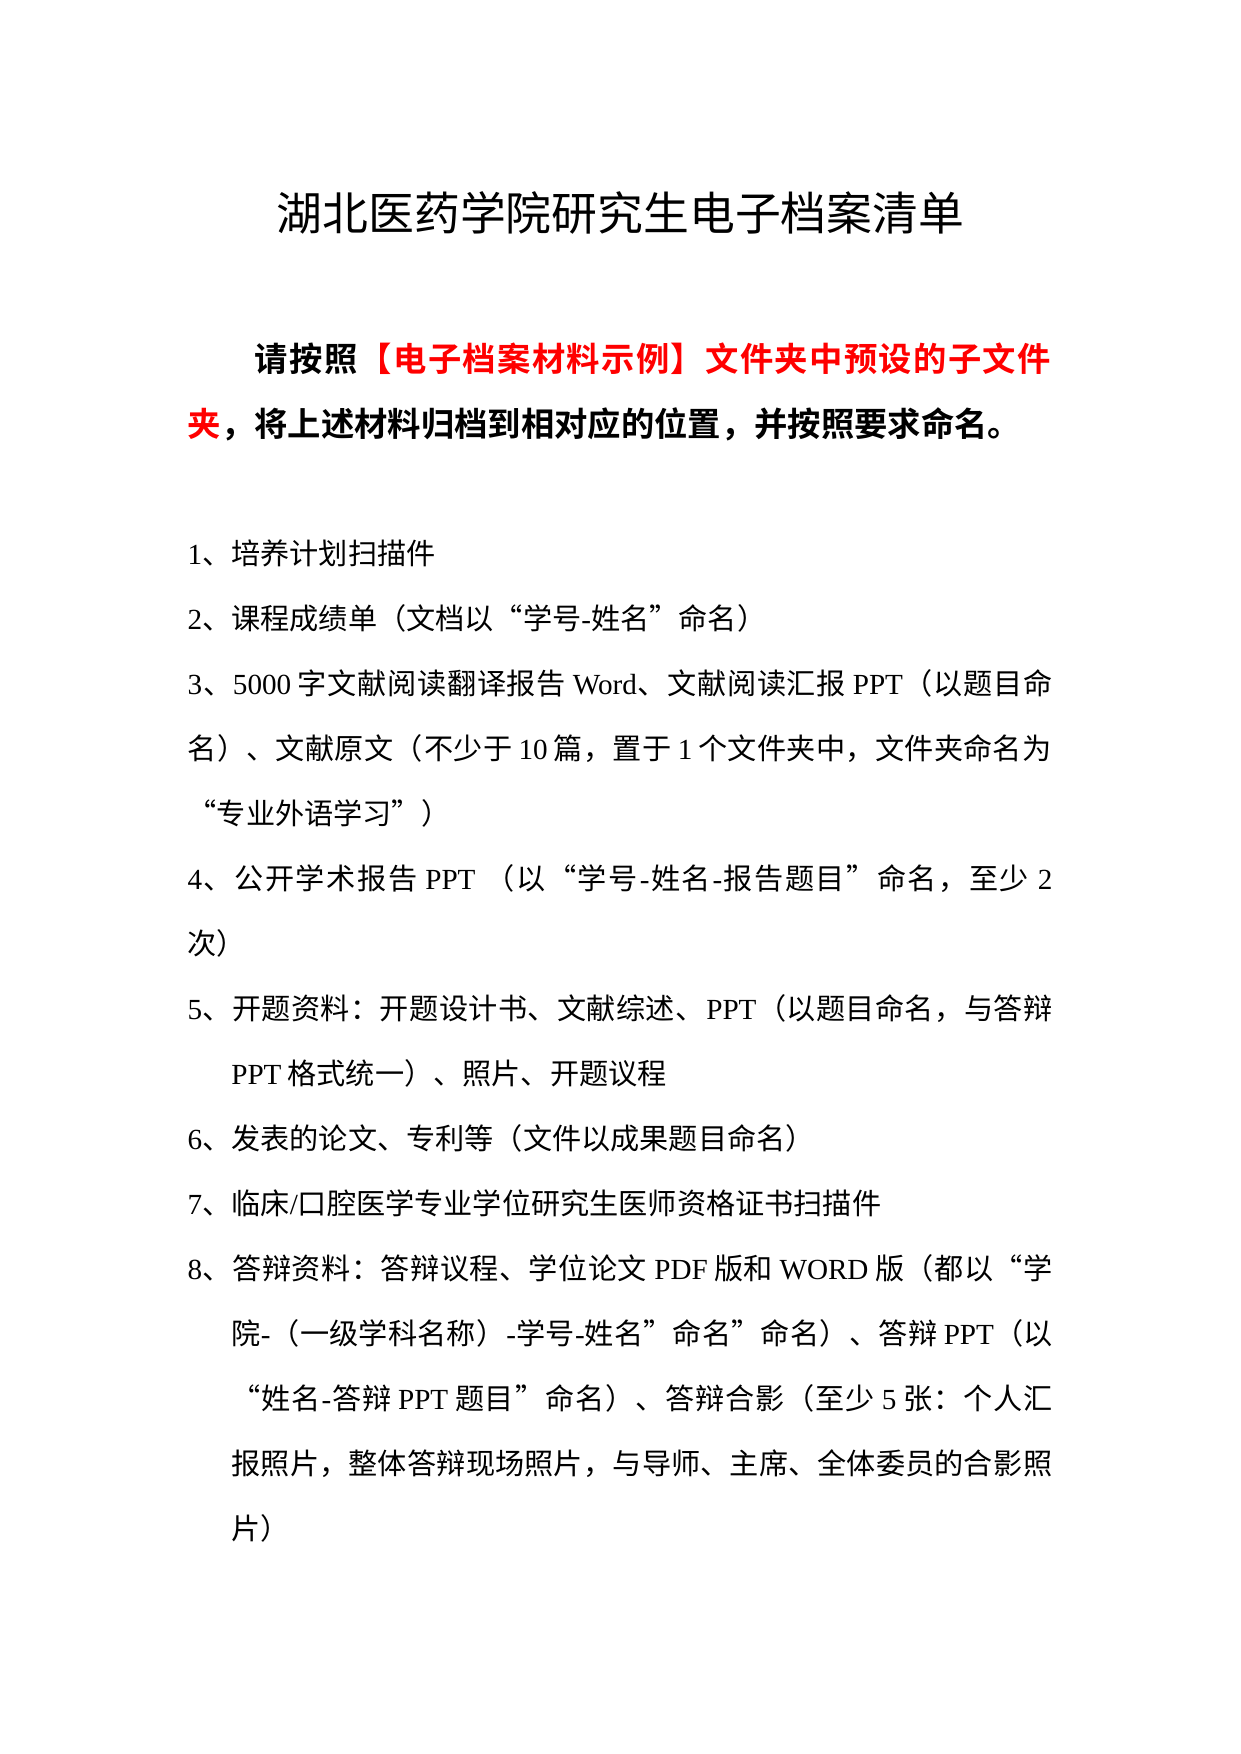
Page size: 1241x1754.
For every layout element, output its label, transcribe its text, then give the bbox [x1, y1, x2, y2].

text 请按照【电子档案材料示例】文件夹中预设的子文件夹，将上述材料归档到相对应的位置，并按照要求命名。 [187, 324, 1053, 454]
text 3、5000字文献阅读翻译报告Word、文献阅读汇报PPT（以题目命名）、文献原文（不少于10篇，置于1个文件夹中，文件夹命名为“专业外语学习”） [187, 649, 1053, 844]
text 6、发表的论文、专利等（文件以成果题目命名） [187, 1104, 1053, 1169]
text 5、开题资料：开题设计书、文献综述、PPT（以题目命名，与答辩PPT格式统一）、照片、开题议程 [187, 974, 1053, 1104]
text 1、培养计划扫描件 [187, 519, 1053, 584]
text 4、公开学术报告PPT （以“学号-姓名-报告题目”命名，至少2次） [187, 844, 1053, 974]
text 8、答辩资料：答辩议程、学位论文PDF版和WORD版（都以“学院-（一级学科名称）-学号-姓名”命名”命名）、答辩PPT（以“姓名-答辩PPT题目”命名）、答辩合影（至少5张：个人汇报照片，整体答辩现场照片，与导师、主席、全体委员的合影照片） [187, 1234, 1053, 1559]
text 湖北医药学院研究生电子档案清单 [187, 162, 1053, 259]
text 2、课程成绩单（文档以“学号-姓名”命名） [187, 584, 1053, 649]
text 7、临床/口腔医学专业学位研究生医师资格证书扫描件 [187, 1169, 1053, 1234]
